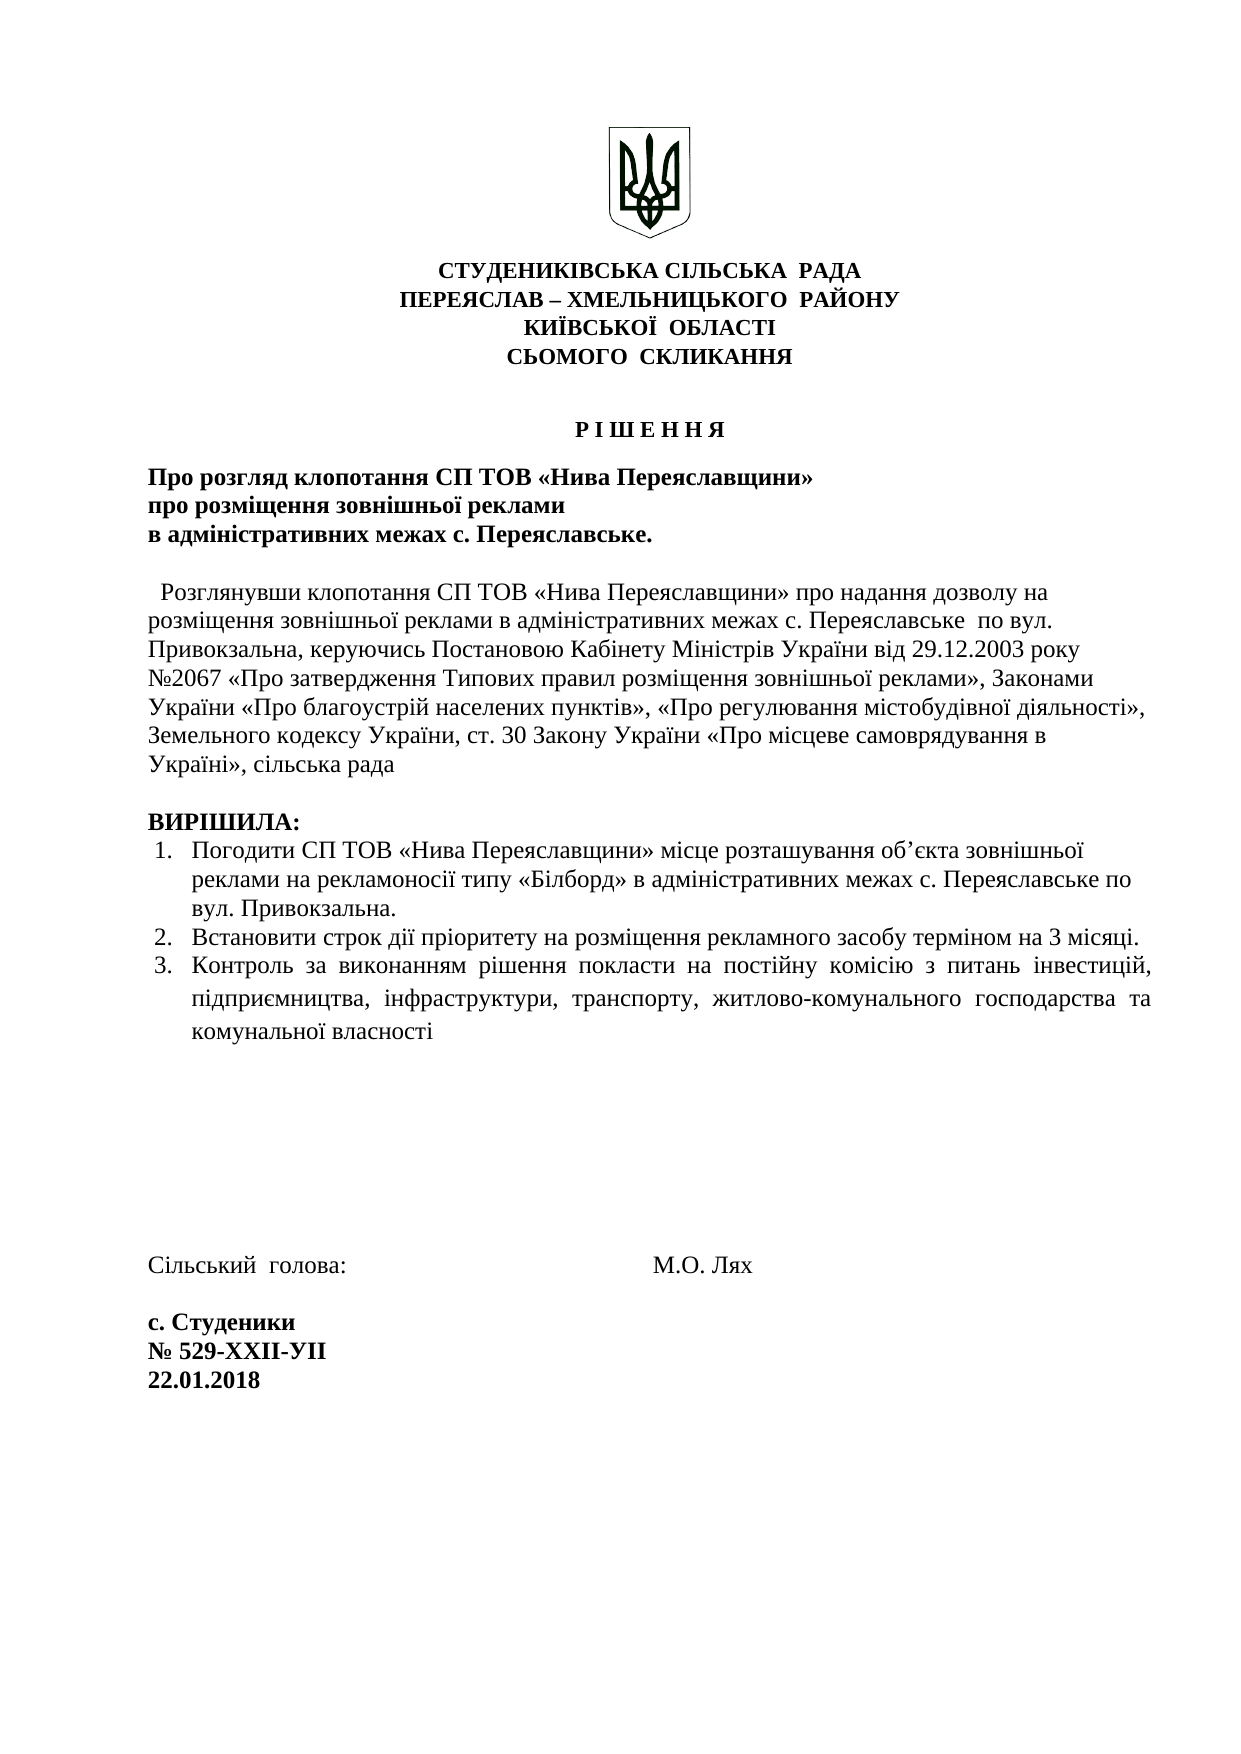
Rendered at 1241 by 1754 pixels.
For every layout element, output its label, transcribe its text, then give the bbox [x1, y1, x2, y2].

text СЬОМОГО СКЛИКАННЯ [148, 343, 1152, 369]
picture [608, 127, 691, 239]
text Про розгляд клопотання СП ТОВ «Нива Переяславщини» [148, 462, 1152, 490]
text 22.01.2018 [148, 1365, 1152, 1394]
text ПЕРЕЯСЛАВ – ХМЕЛЬНИЦЬКОГО РАЙОНУ [148, 286, 1152, 312]
text КИЇВСЬКОЇ ОБЛАСТІ [148, 314, 1152, 341]
text Сільський голова: М.О. Лях [148, 1250, 1152, 1279]
text СТУДЕНИКІВСЬКА СІЛЬСЬКА РАДА [148, 258, 1152, 284]
text про розміщення зовнішньої реклами [148, 490, 1152, 519]
text в адміністративних межах с. Переяславське. [148, 519, 1152, 548]
text ВИРІШИЛА: [148, 807, 1152, 835]
list Встановити строк дії пріоритету на розміщення рекламного засобу терміном на 3 місяці. [154, 922, 1152, 950]
list Погодити СП ТОВ «Нива Переяславщини» місце розташування об’єкта зовнішньої реклами на рекламоносії типу «Білборд» в адміністративних межах с. Переяславське по вул. Привокзальна. [154, 835, 1152, 922]
text Р І Ш Е Н Н Я [148, 416, 1152, 443]
text № 529-ХХІІ-УІІ [148, 1336, 1152, 1365]
list Контроль за виконанням рішення покласти на постійну комісію з питань інвестицій, підприємництва, інфраструктури, транспорту, житлово-комунального господарства та комунальної власності [154, 950, 1152, 1045]
text с. Студеники [148, 1307, 1152, 1336]
text Розглянувши клопотання СП ТОВ «Нива Переяславщини» про надання дозволу на розміщення зовнішньої реклами в адміністративних межах с. Переяславське по вул. Привокзальна, керуючись Постановою Кабінету Міністрів України від 29.12.2003 року №2067 «Про затвердження Типових правил розміщення зовнішньої реклами», Законами України «Про благоустрій населених пунктів», «Про регулювання містобудівної діяльності», Земельного кодексу України, ст. 30 Закону України «Про місцеве самоврядування в Україні», сільська рада [148, 577, 1152, 778]
